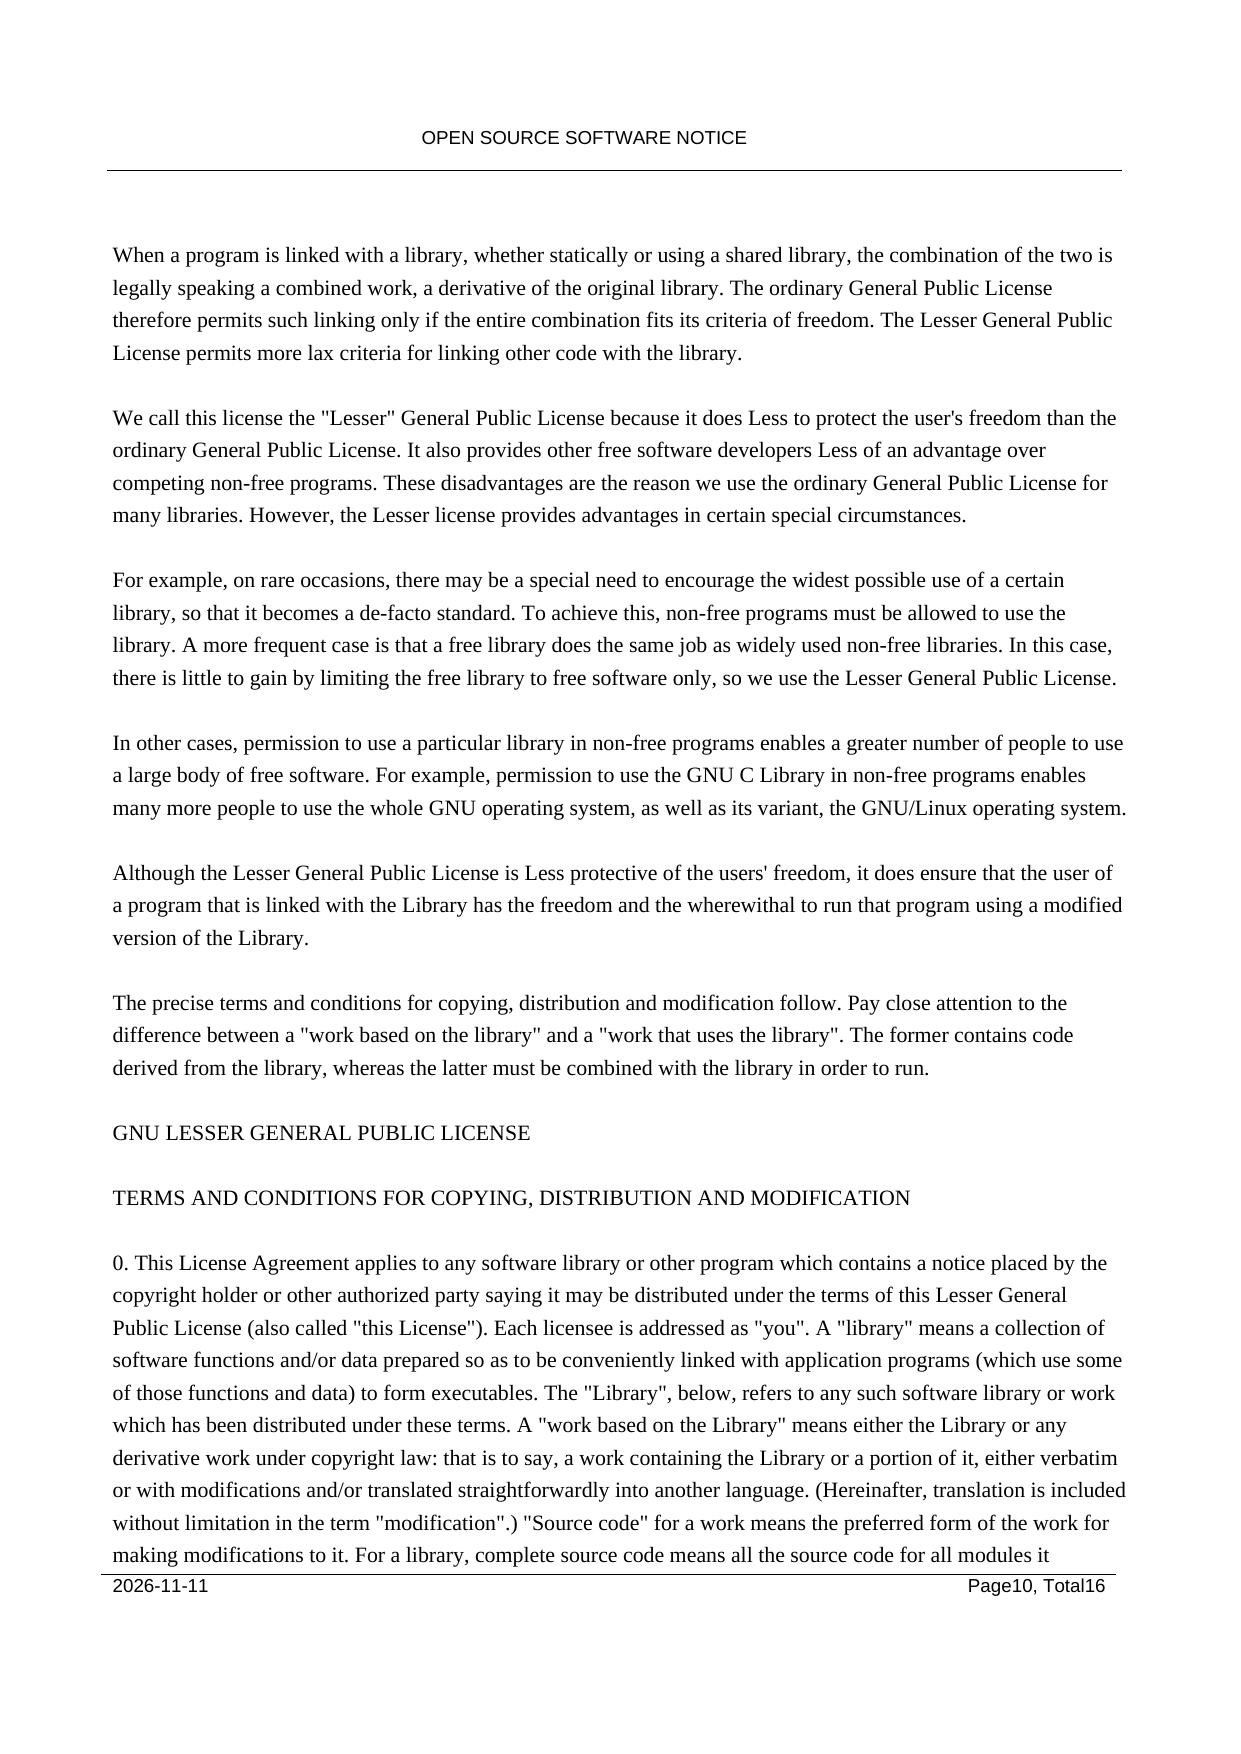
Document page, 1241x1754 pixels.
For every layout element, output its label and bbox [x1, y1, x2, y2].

text [112, 206, 1128, 1571]
